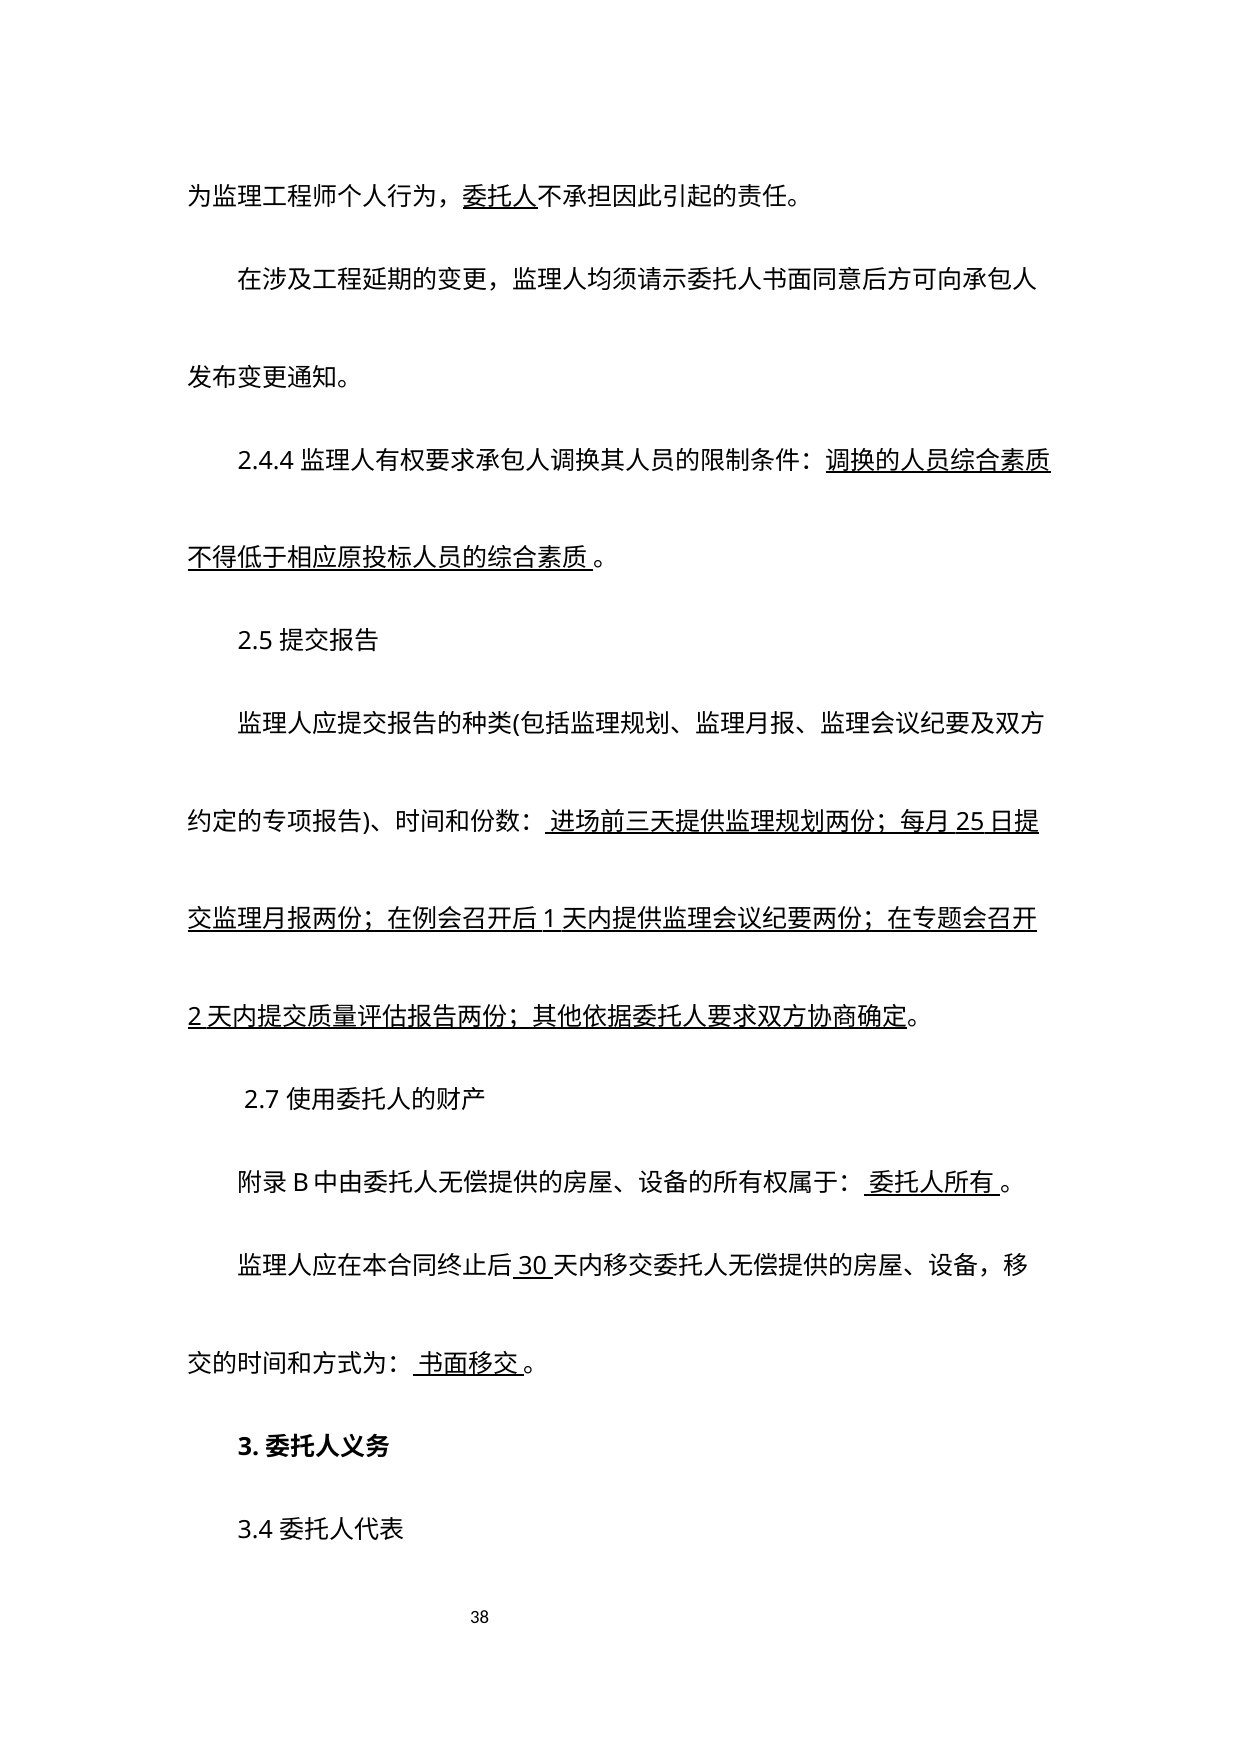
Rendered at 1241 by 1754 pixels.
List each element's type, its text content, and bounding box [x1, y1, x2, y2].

text 监理人应提交报告的种类(包括监理规划、监理月报、监理会议纪要及双方约定的专项报告)、时间和份数： 进场前三天提供监理规划两份；每月25日提交监理月报两份；在例会召开后1天内提供监理会议纪要两份；在专题会召开2天内提交质量评估报告两份；其他依据委托人要求双方协商确定。 [187, 689, 1053, 1047]
text 3. 委托人义务 [187, 1412, 1053, 1477]
text 附录B中由委托人无偿提供的房屋、设备的所有权属于： 委托人所有 。 [187, 1148, 1053, 1213]
text 2.4.4 监理人有权要求承包人调换其人员的限制条件：调换的人员综合素质不得低于相应原投标人员的综合素质 。 [187, 426, 1053, 588]
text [187, 162, 1053, 227]
text 在涉及工程延期的变更，监理人均须请示委托人书面同意后方可向承包人发布变更通知。 [187, 245, 1053, 408]
text 监理人应在本合同终止后 30 天内移交委托人无偿提供的房屋、设备，移交的时间和方式为： 书面移交 。 [187, 1231, 1053, 1394]
text 2.5 提交报告 [187, 606, 1053, 671]
text 2.7 使用委托人的财产 [187, 1065, 1053, 1130]
text 3.4 委托人代表 [187, 1495, 1053, 1560]
